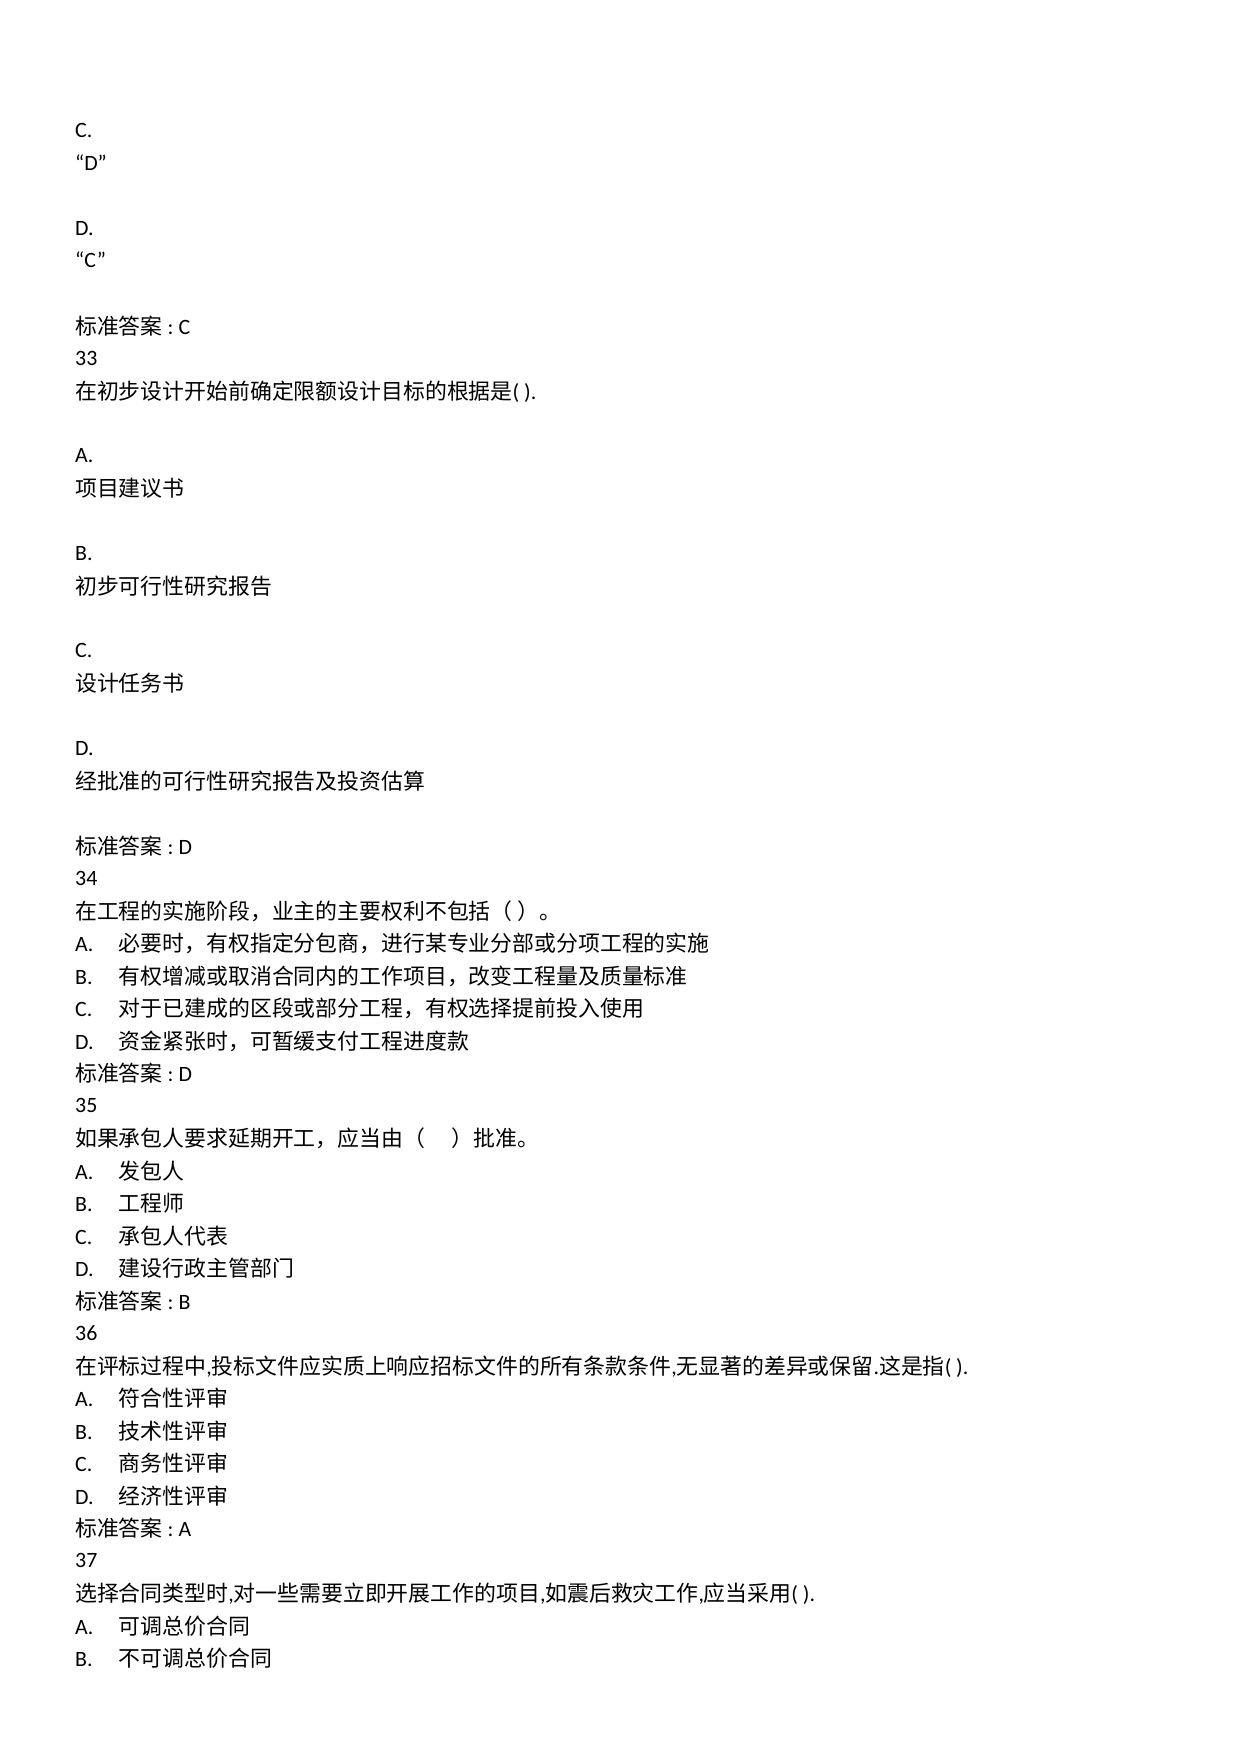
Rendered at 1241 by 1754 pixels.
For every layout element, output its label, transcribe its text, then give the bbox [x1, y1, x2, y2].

text A. 必要时，有权指定分包商，进行某专业分部或分项工程的实施 [75, 926, 1165, 958]
text “C” [75, 243, 1165, 276]
text C. 承包人代表 [75, 1218, 1165, 1251]
text 标准答案 : B [75, 1283, 1165, 1316]
text “D” [75, 146, 1165, 178]
text 34 [75, 861, 1165, 893]
text 标准答案 : D [75, 828, 1165, 861]
text 初步可行性研究报告 [75, 568, 1165, 601]
text 在初步设计开始前确定限额设计目标的根据是( ). [75, 373, 1165, 406]
text D. [75, 211, 1165, 243]
text A. [75, 438, 1165, 471]
text A. 符合性评审 [75, 1381, 1165, 1413]
text B. [75, 536, 1165, 568]
text D. [75, 731, 1165, 763]
text D. 经济性评审 [75, 1478, 1165, 1511]
text 设计任务书 [75, 666, 1165, 698]
text 在工程的实施阶段，业主的主要权利不包括（ ）。 [75, 893, 1165, 926]
text C. 对于已建成的区段或部分工程，有权选择提前投入使用 [75, 991, 1165, 1023]
text 36 [75, 1316, 1165, 1348]
text 标准答案 : C [75, 308, 1165, 341]
text D. 建设行政主管部门 [75, 1251, 1165, 1283]
text A. 可调总价合同 [75, 1608, 1165, 1641]
text 37 [75, 1543, 1165, 1576]
text 选择合同类型时,对一些需要立即开展工作的项目,如震后救灾工作,应当采用( ). [75, 1576, 1165, 1608]
text B. 有权增减或取消合同内的工作项目，改变工程量及质量标准 [75, 958, 1165, 991]
text 35 [75, 1088, 1165, 1121]
text 经批准的可行性研究报告及投资估算 [75, 763, 1165, 796]
text 标准答案 : D [75, 1056, 1165, 1088]
text C. [75, 633, 1165, 666]
text 在评标过程中,投标文件应实质上响应招标文件的所有条款条件,无显著的差异或保留.这是指( ). [75, 1348, 1165, 1381]
text C. [75, 113, 1165, 146]
text B. 不可调总价合同 [75, 1641, 1165, 1673]
text 项目建议书 [75, 471, 1165, 503]
text B. 技术性评审 [75, 1413, 1165, 1446]
text B. 工程师 [75, 1186, 1165, 1218]
text C. 商务性评审 [75, 1446, 1165, 1478]
text A. 发包人 [75, 1153, 1165, 1186]
text 33 [75, 341, 1165, 373]
text 如果承包人要求延期开工，应当由（ ）批准。 [75, 1121, 1165, 1153]
text 标准答案 : A [75, 1511, 1165, 1543]
text D. 资金紧张时，可暂缓支付工程进度款 [75, 1023, 1165, 1056]
